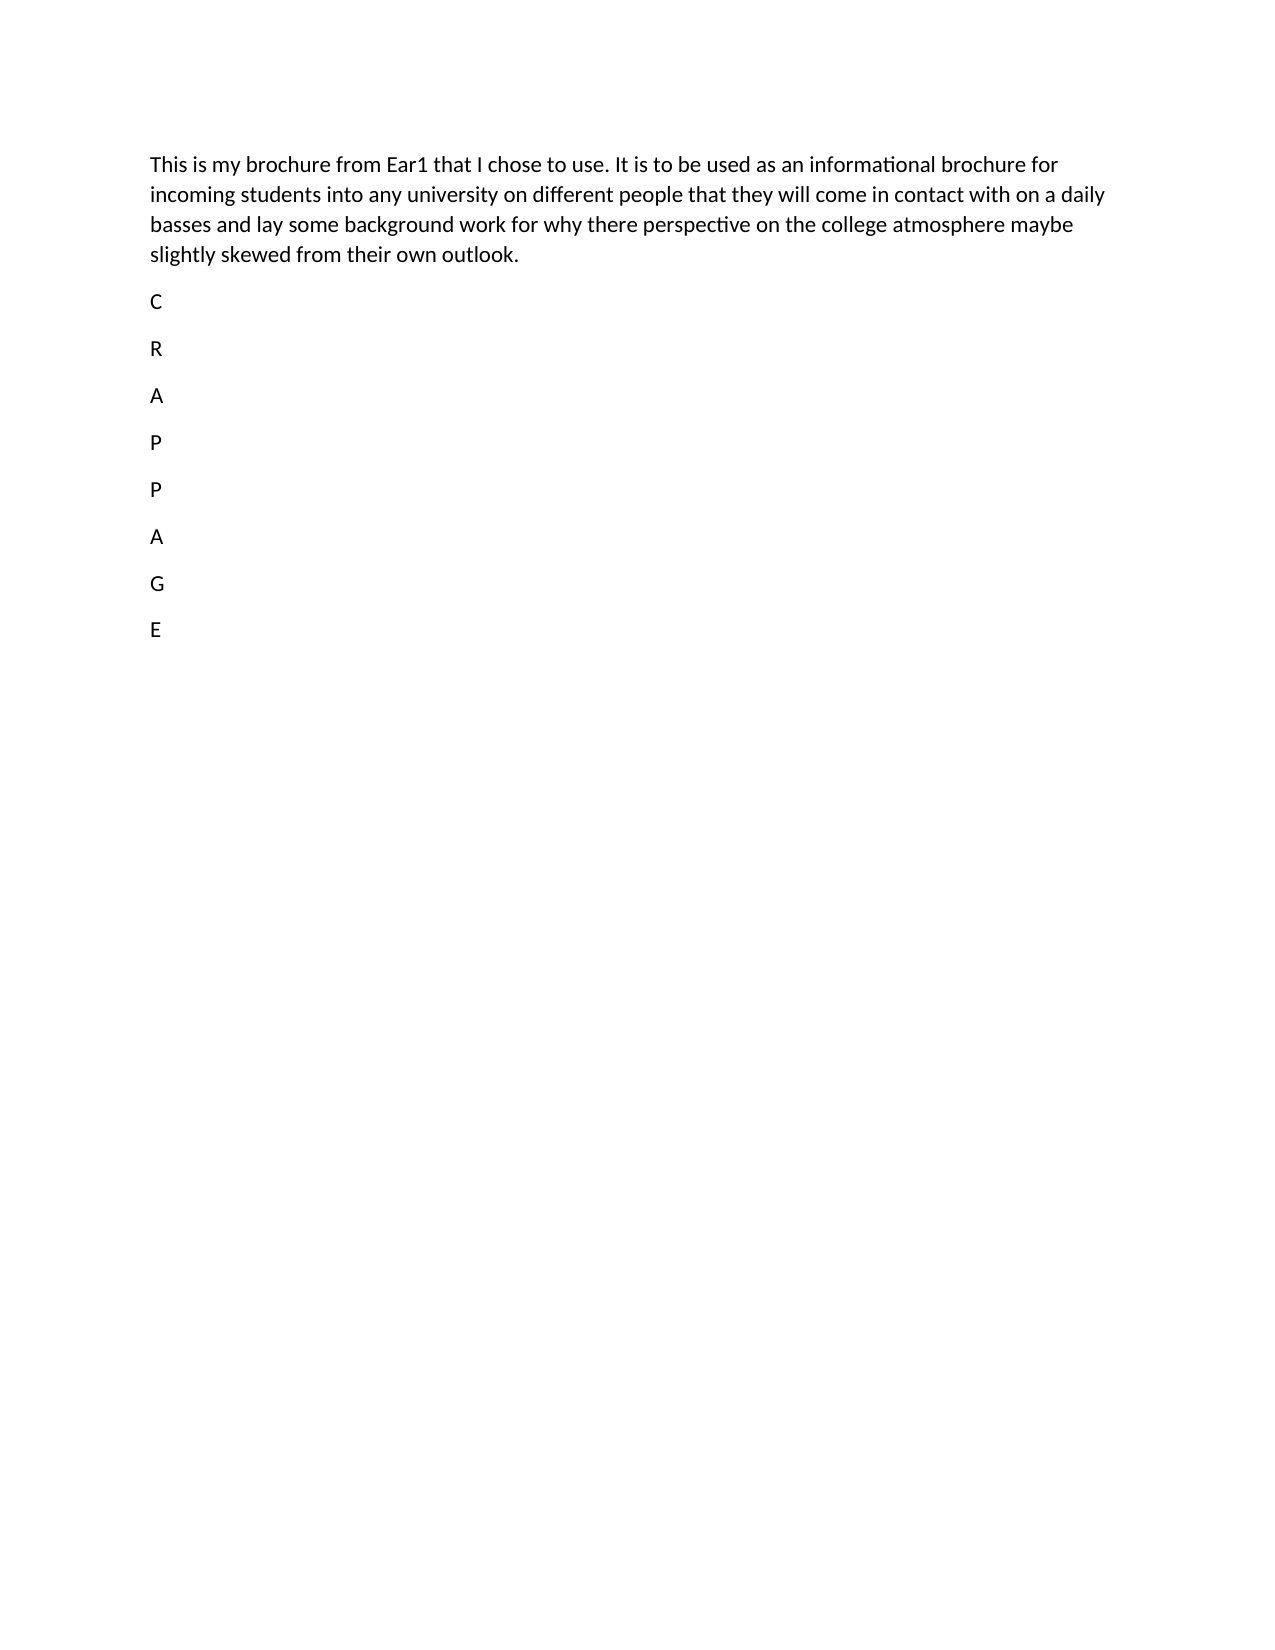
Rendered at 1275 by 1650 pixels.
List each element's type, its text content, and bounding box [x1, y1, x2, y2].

text G [150, 569, 1125, 597]
text This is my brochure from Ear1 that I chose to use. It is to be used as an informational brochure for incoming students into any university on different people that they will come in contact with on a daily basses and lay some background work for why there perspective on the college atmosphere maybe slightly skewed from their own outlook. [150, 150, 1125, 269]
text A [150, 381, 1125, 409]
text C [150, 287, 1125, 316]
text A [150, 522, 1125, 550]
text P [150, 428, 1125, 456]
text P [150, 475, 1125, 503]
text R [150, 334, 1125, 362]
text E [150, 616, 1125, 644]
